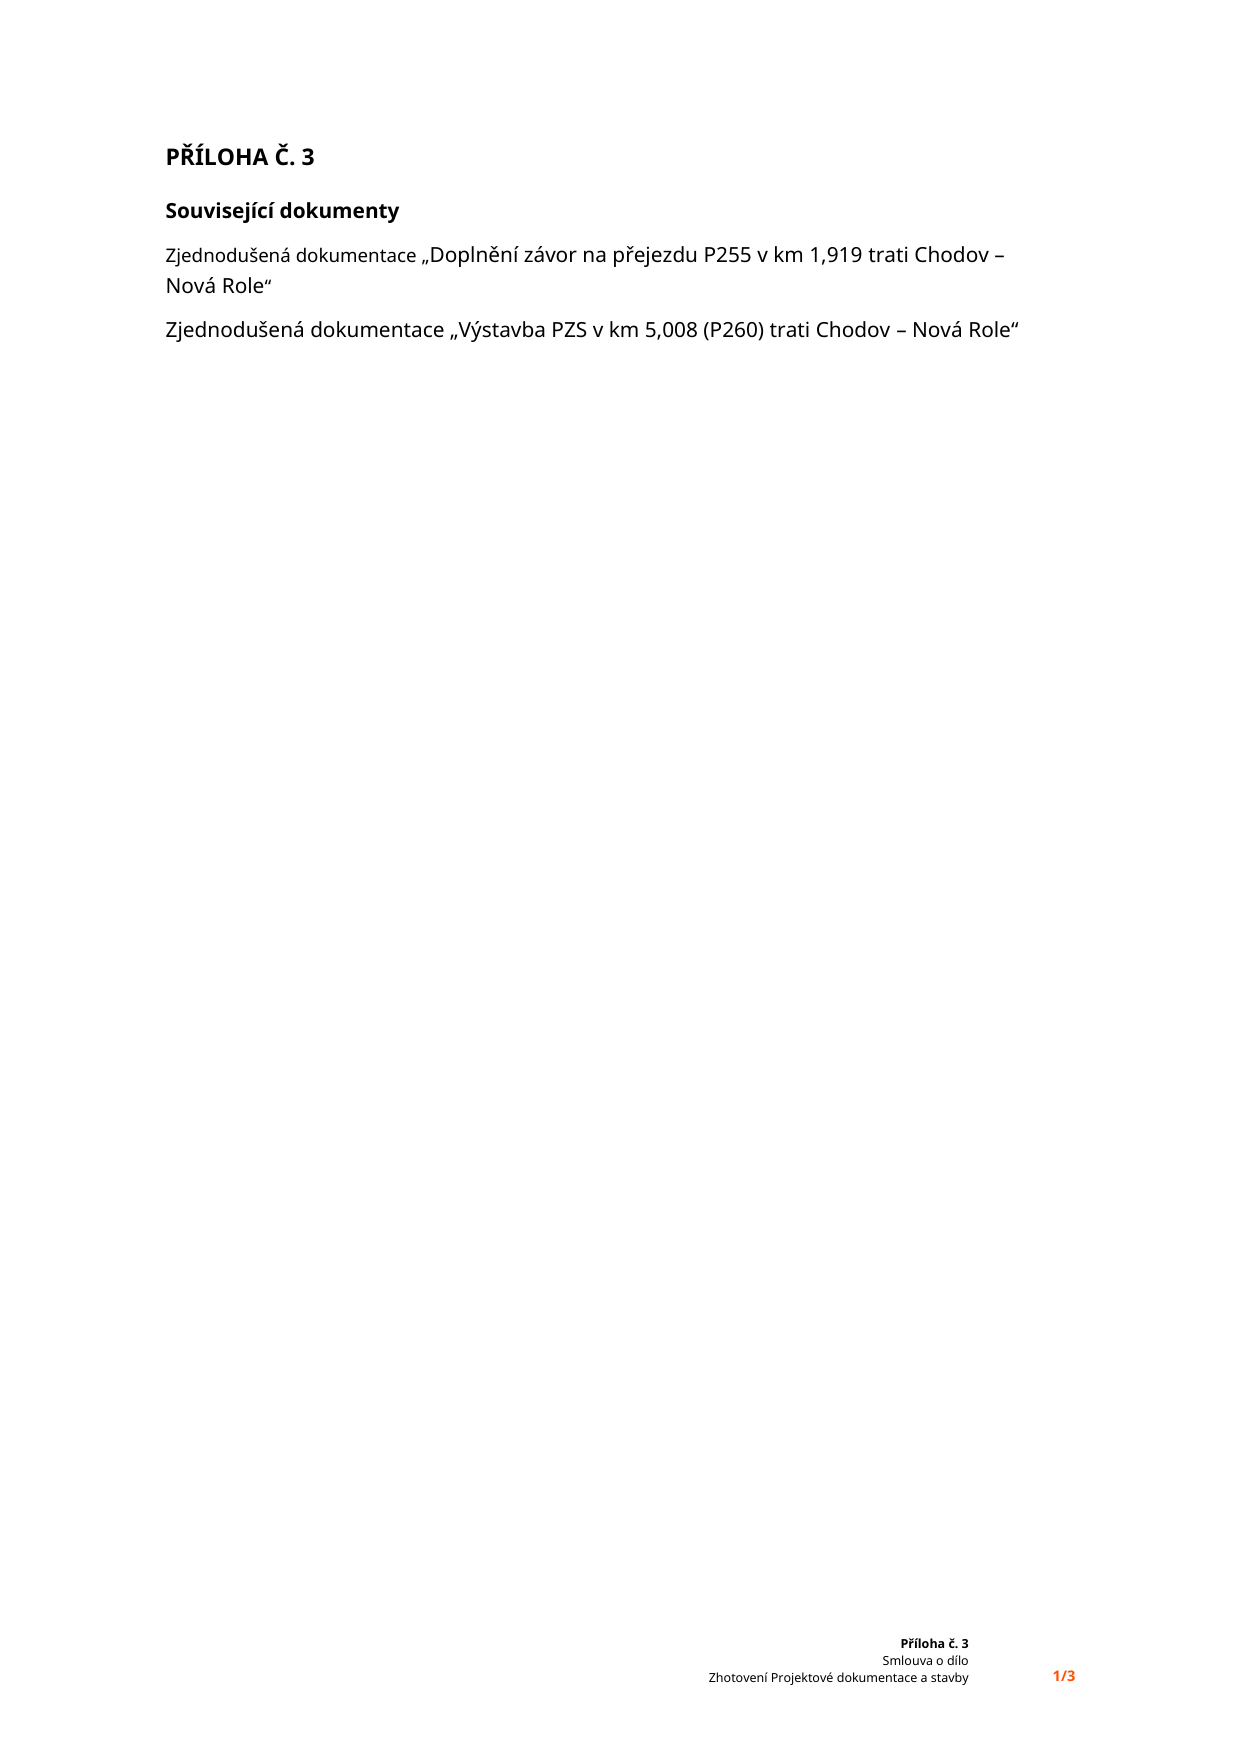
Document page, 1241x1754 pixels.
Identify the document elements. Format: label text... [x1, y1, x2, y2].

text Související dokumenty [165, 197, 1075, 225]
text Zjednodušená dokumentace „Doplnění závor na přejezdu P255 v km 1,919 trati Chodov – Nová Role“ [165, 240, 1075, 300]
text Zjednodušená dokumentace „Výstavba PZS v km 5,008 (P260) trati Chodov – Nová Role“ [165, 315, 1075, 344]
text Příloha č. 3 [165, 141, 1075, 173]
